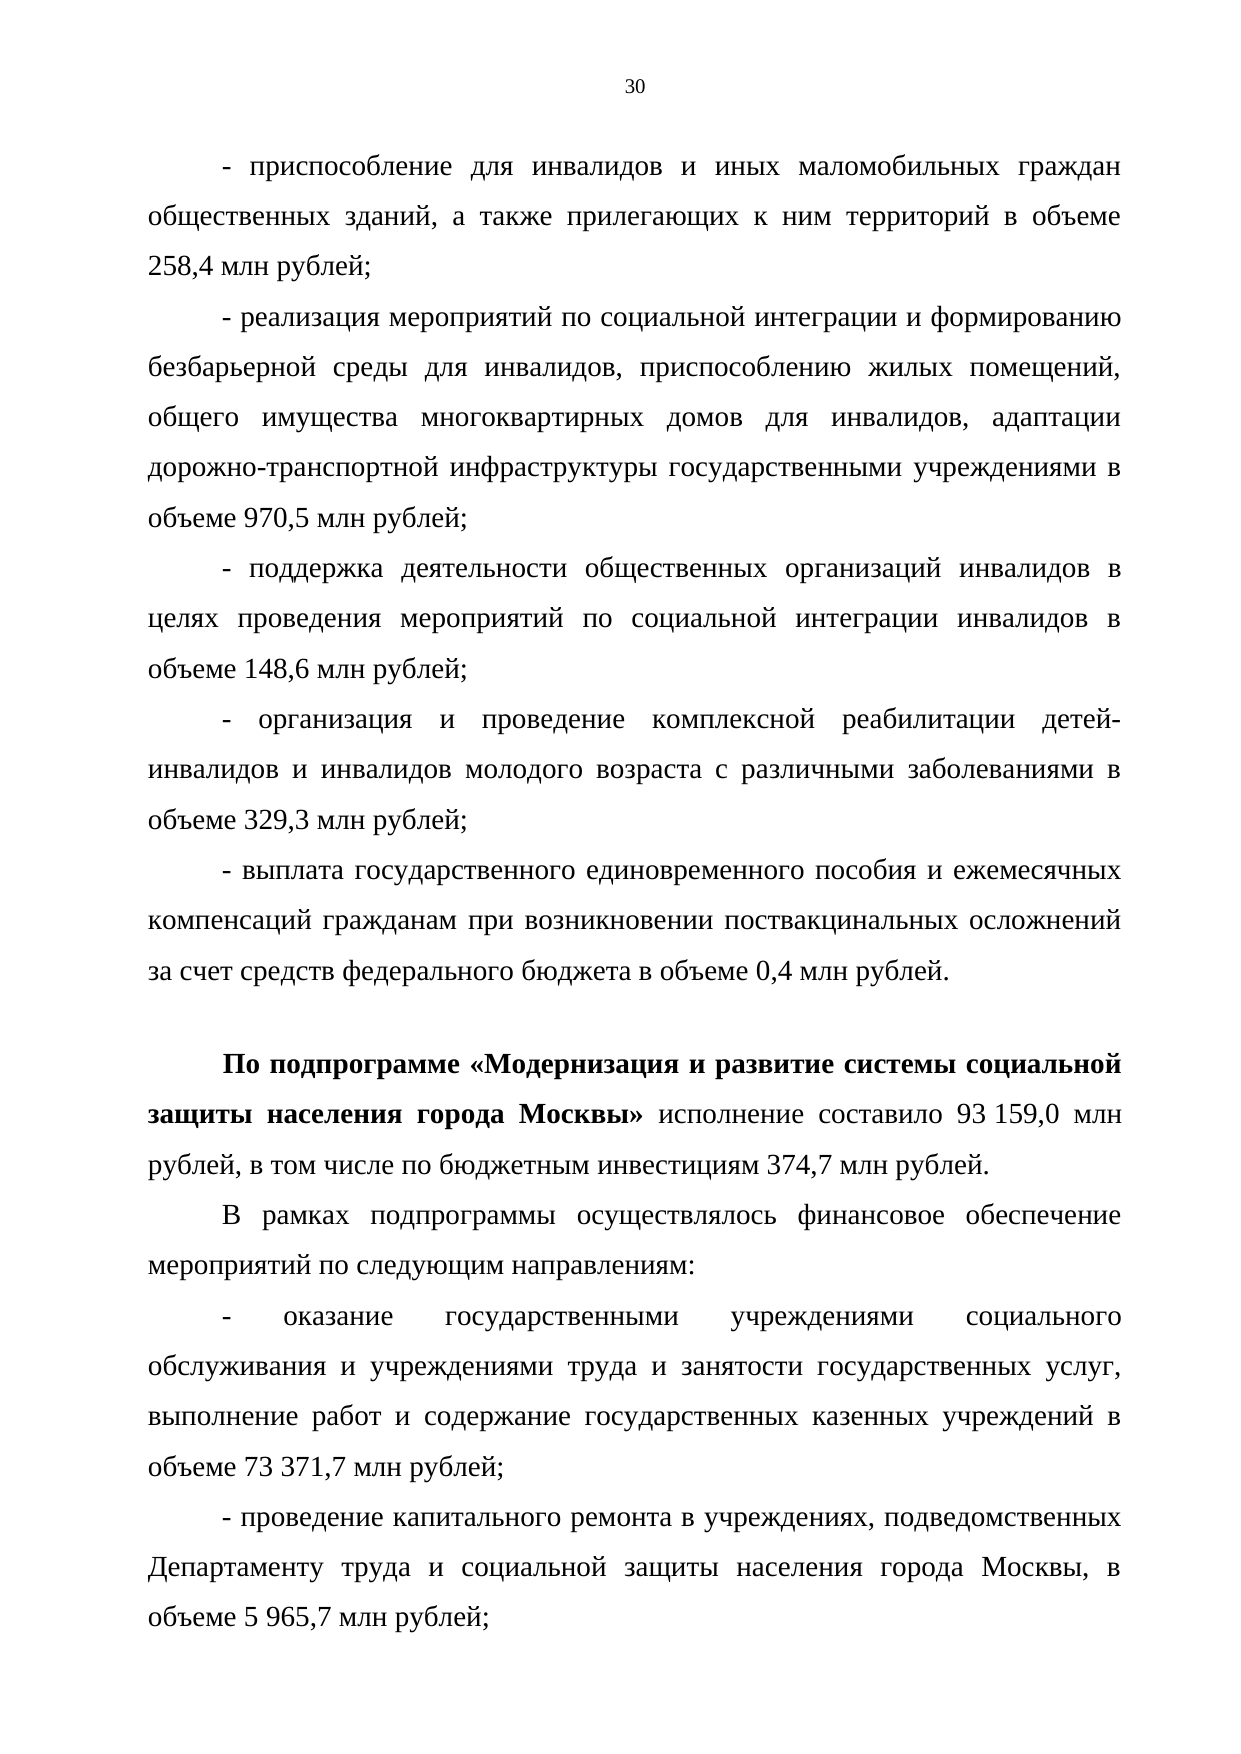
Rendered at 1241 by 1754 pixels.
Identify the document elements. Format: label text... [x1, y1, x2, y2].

text - реализация мероприятий по социальной интеграции и формированию безбарьерной среды для инвалидов, приспособлению жилых помещений, общего имущества многоквартирных домов для инвалидов, адаптации дорожно-транспортной инфраструктуры государственными учреждениями в объеме 970,5 млн рублей; [148, 299, 1122, 533]
text - проведение капитального ремонта в учреждениях, подведомственных Департаменту труда и социальной защиты населения города Москвы, в объеме 5 965,7 млн рублей; [148, 1499, 1122, 1633]
text В рамках подпрограммы осуществлялось финансовое обеспечение мероприятий по следующим направлениям: [148, 1197, 1122, 1281]
text - организация и проведение комплексной реабилитации детей-инвалидов и инвалидов молодого возраста с различными заболеваниями в объеме 329,3 млн рублей; [148, 701, 1122, 835]
text - приспособление для инвалидов и иных маломобильных граждан общественных зданий, а также прилегающих к ним территорий в объеме 258,4 млн рублей; [148, 148, 1122, 282]
text - поддержка деятельности общественных организаций инвалидов в целях проведения мероприятий по социальной интеграции инвалидов в объеме 148,6 млн рублей; [148, 550, 1122, 684]
text - оказание государственными учреждениями социального обслуживания и учреждениями труда и занятости государственных услуг, выполнение работ и содержание государственных казенных учреждений в объеме 73 371,7 млн рублей; [148, 1298, 1122, 1482]
text - выплата государственного единовременного пособия и ежемесячных компенсаций гражданам при возникновении поствакцинальных осложнений за счет средств федерального бюджета в объеме 0,4 млн рублей. [148, 852, 1122, 986]
text По подпрограмме «Модернизация и развитие системы социальной защиты населения города Москвы» исполнение составило 93 159,0 млн рублей, в том числе по бюджетным инвестициям 374,7 млн рублей. [148, 1046, 1122, 1180]
